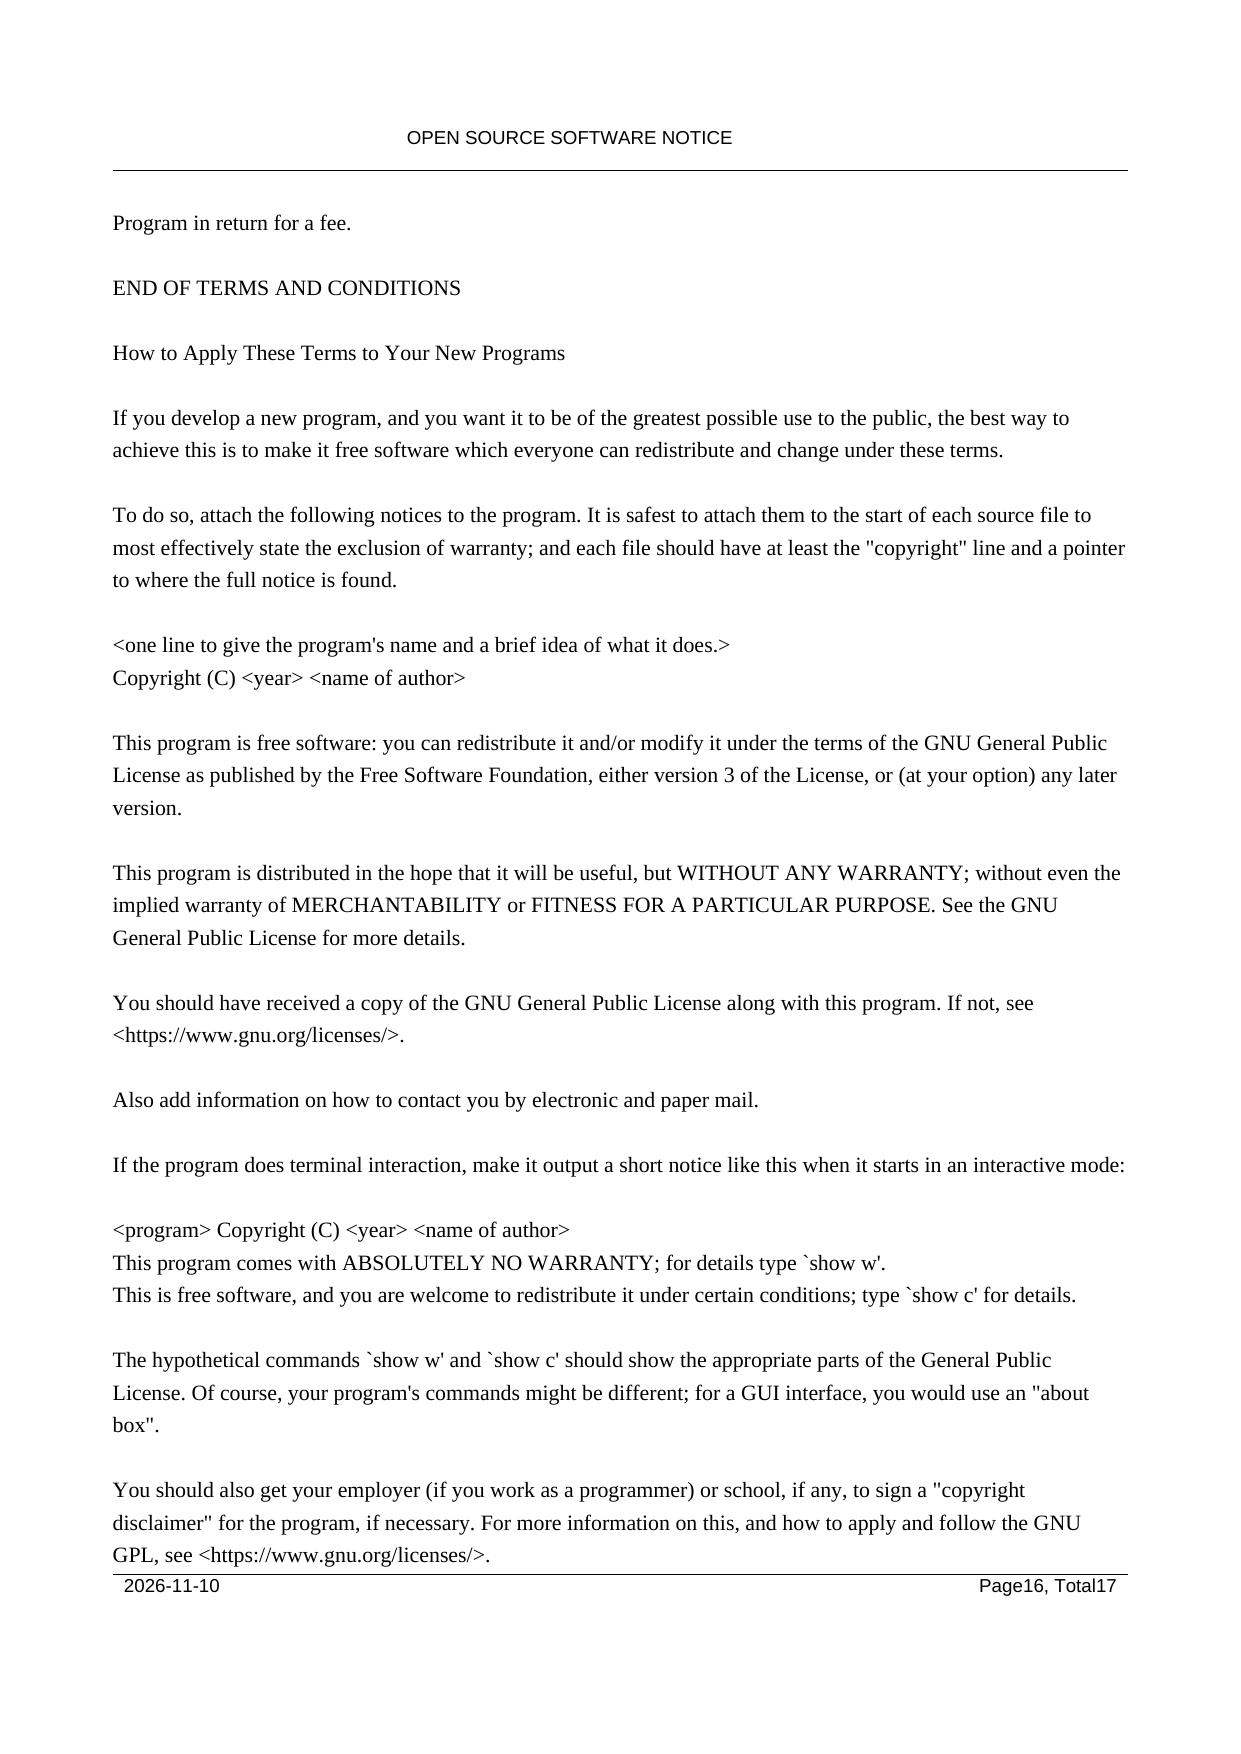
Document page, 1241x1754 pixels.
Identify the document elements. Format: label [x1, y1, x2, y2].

text [112, 206, 1128, 1571]
